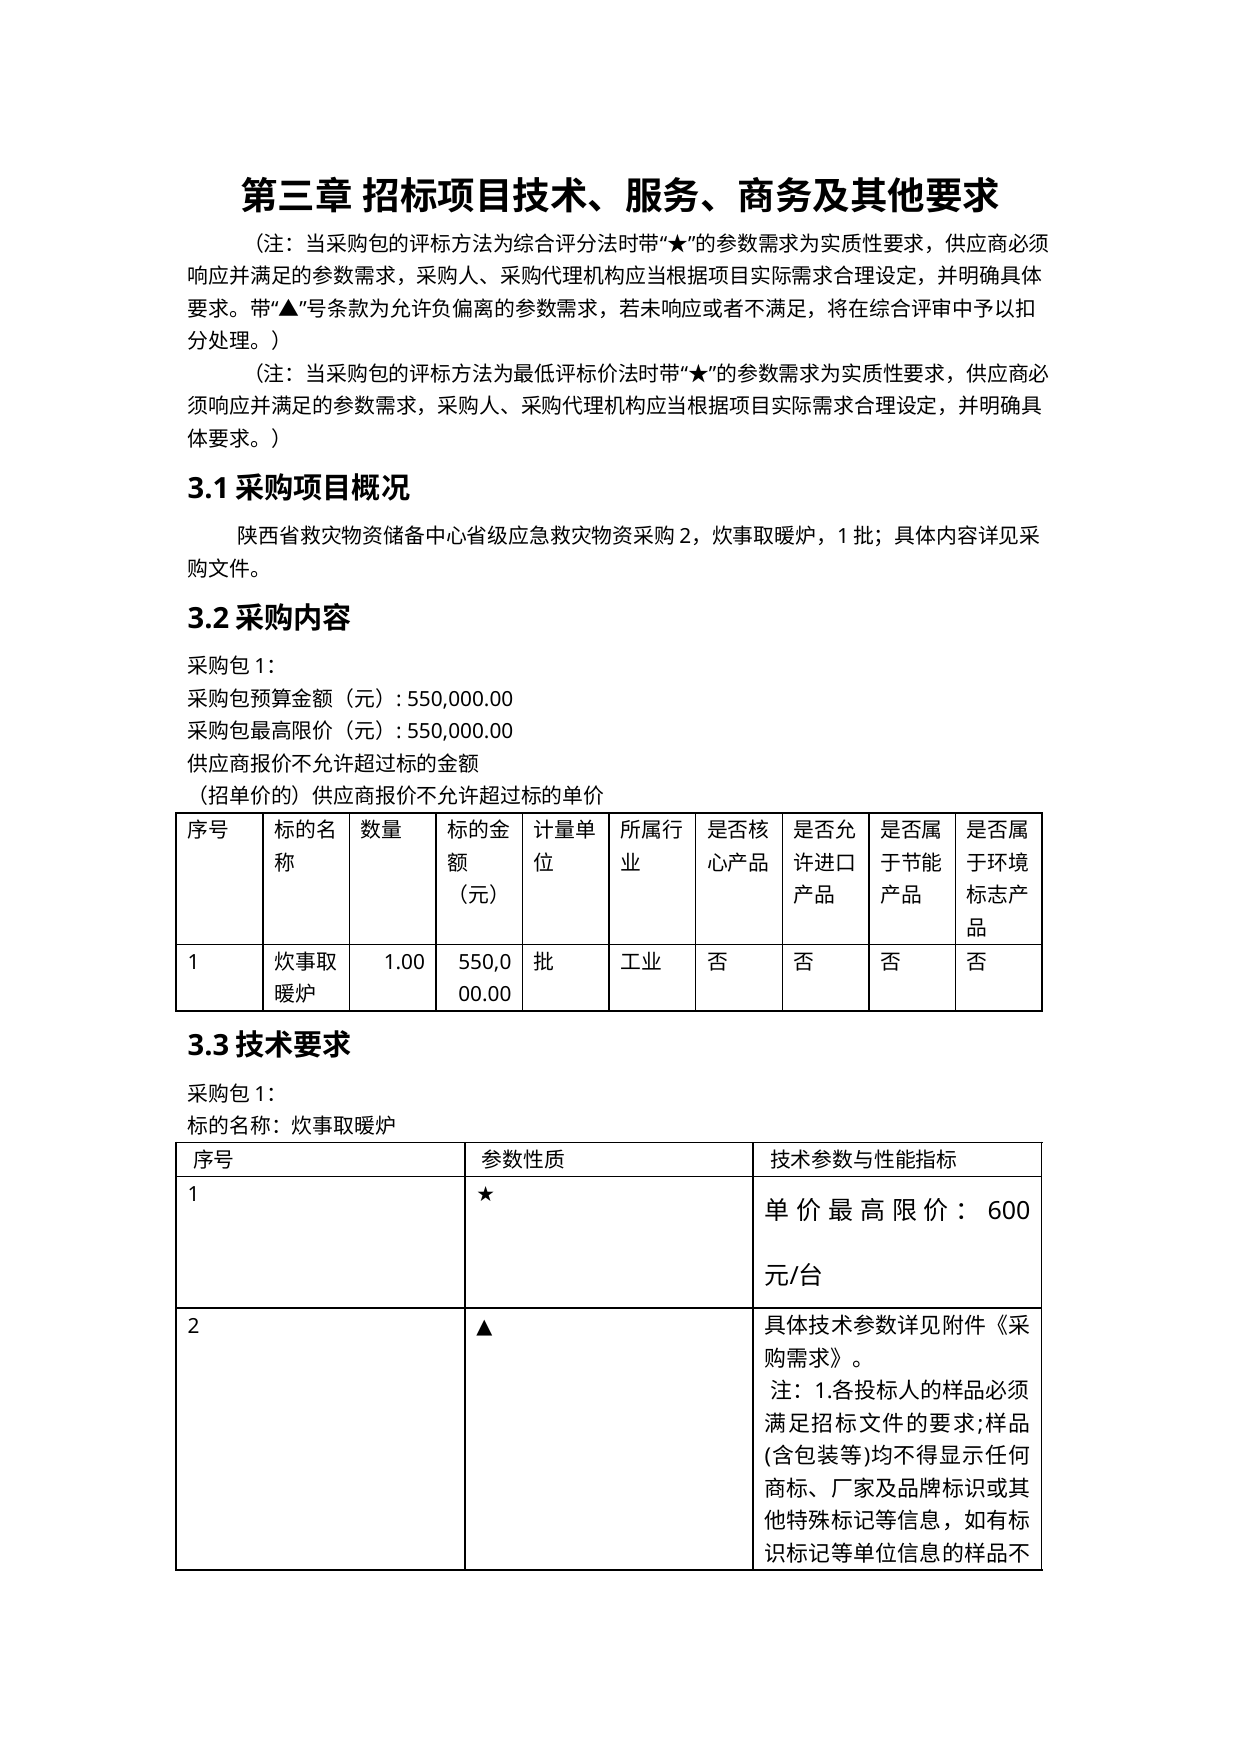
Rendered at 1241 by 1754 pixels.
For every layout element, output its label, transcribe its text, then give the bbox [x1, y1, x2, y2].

table_cell 否 [696, 945, 782, 1010]
table_header 是否属于环境标志产品 [956, 814, 1041, 943]
table_cell 工业 [610, 945, 695, 1010]
text 采购包1： [187, 649, 1053, 682]
table_header 是否允许进口产品 [783, 814, 868, 943]
table_cell 批 [523, 945, 608, 1010]
table_cell 550,000.00 [437, 945, 522, 1010]
text 3.3技术要求 [187, 1012, 1053, 1077]
table_header 标的名称 [264, 814, 349, 943]
table_cell 1.00 [350, 945, 435, 1010]
table_header 是否核心产品 [696, 814, 782, 943]
table_header 序号 [177, 1143, 464, 1176]
table_header 所属行业 [610, 814, 695, 943]
table_cell 否 [956, 945, 1041, 1010]
table_header 序号 [177, 814, 262, 943]
table_header 参数性质 [466, 1143, 752, 1176]
table_cell 炊事取暖炉 [264, 945, 349, 1010]
table_cell 1 [177, 945, 262, 1010]
table_cell 否 [783, 945, 868, 1010]
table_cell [754, 1309, 1041, 1569]
text 第三章 招标项目技术、服务、商务及其他要求 [187, 162, 1053, 227]
text 标的名称：炊事取暖炉 [187, 1109, 1053, 1142]
text 采购包预算金额（元）: 550,000.00 [187, 682, 1053, 714]
table_header 计量单位 [523, 814, 608, 943]
text （注：当采购包的评标方法为综合评分法时带“★”的参数需求为实质性要求，供应商必须响应并满足的参数需求，采购人、采购代理机构应当根据项目实际需求合理设定，并明确具体要求。带“▲”号条款为允许负偏离的参数需求，若未响应或者不满足，将在综合评审中予以扣分处理。） [187, 227, 1053, 357]
text （注：当采购包的评标方法为最低评标价法时带“★”的参数需求为实质性要求，供应商必须响应并满足的参数需求，采购人、采购代理机构应当根据项目实际需求合理设定，并明确具体要求。） [187, 357, 1053, 454]
text 陕西省救灾物资储备中心省级应急救灾物资采购2，炊事取暖炉，1批；具体内容详见采购文件。 [187, 519, 1053, 584]
text 采购包最高限价（元）: 550,000.00 [187, 714, 1053, 747]
table_header 是否属于节能产品 [870, 814, 955, 943]
table_header 标的金额 （元） [437, 814, 522, 943]
text 3.1采购项目概况 [187, 454, 1053, 519]
table_cell 单价最高限价：600元/台 [754, 1177, 1041, 1307]
text （招单价的）供应商报价不允许超过标的单价 [187, 779, 1053, 812]
text 采购包1： [187, 1077, 1053, 1109]
table_cell 2 [177, 1309, 464, 1569]
table_cell 否 [870, 945, 955, 1010]
table_header 数量 [350, 814, 435, 943]
table_cell 1 [177, 1177, 464, 1307]
text 供应商报价不允许超过标的金额 [187, 747, 1053, 779]
table_cell ★ [466, 1177, 752, 1307]
table_cell ▲ [466, 1309, 752, 1569]
text 3.2采购内容 [187, 584, 1053, 649]
table_header 技术参数与性能指标 [754, 1143, 1041, 1176]
